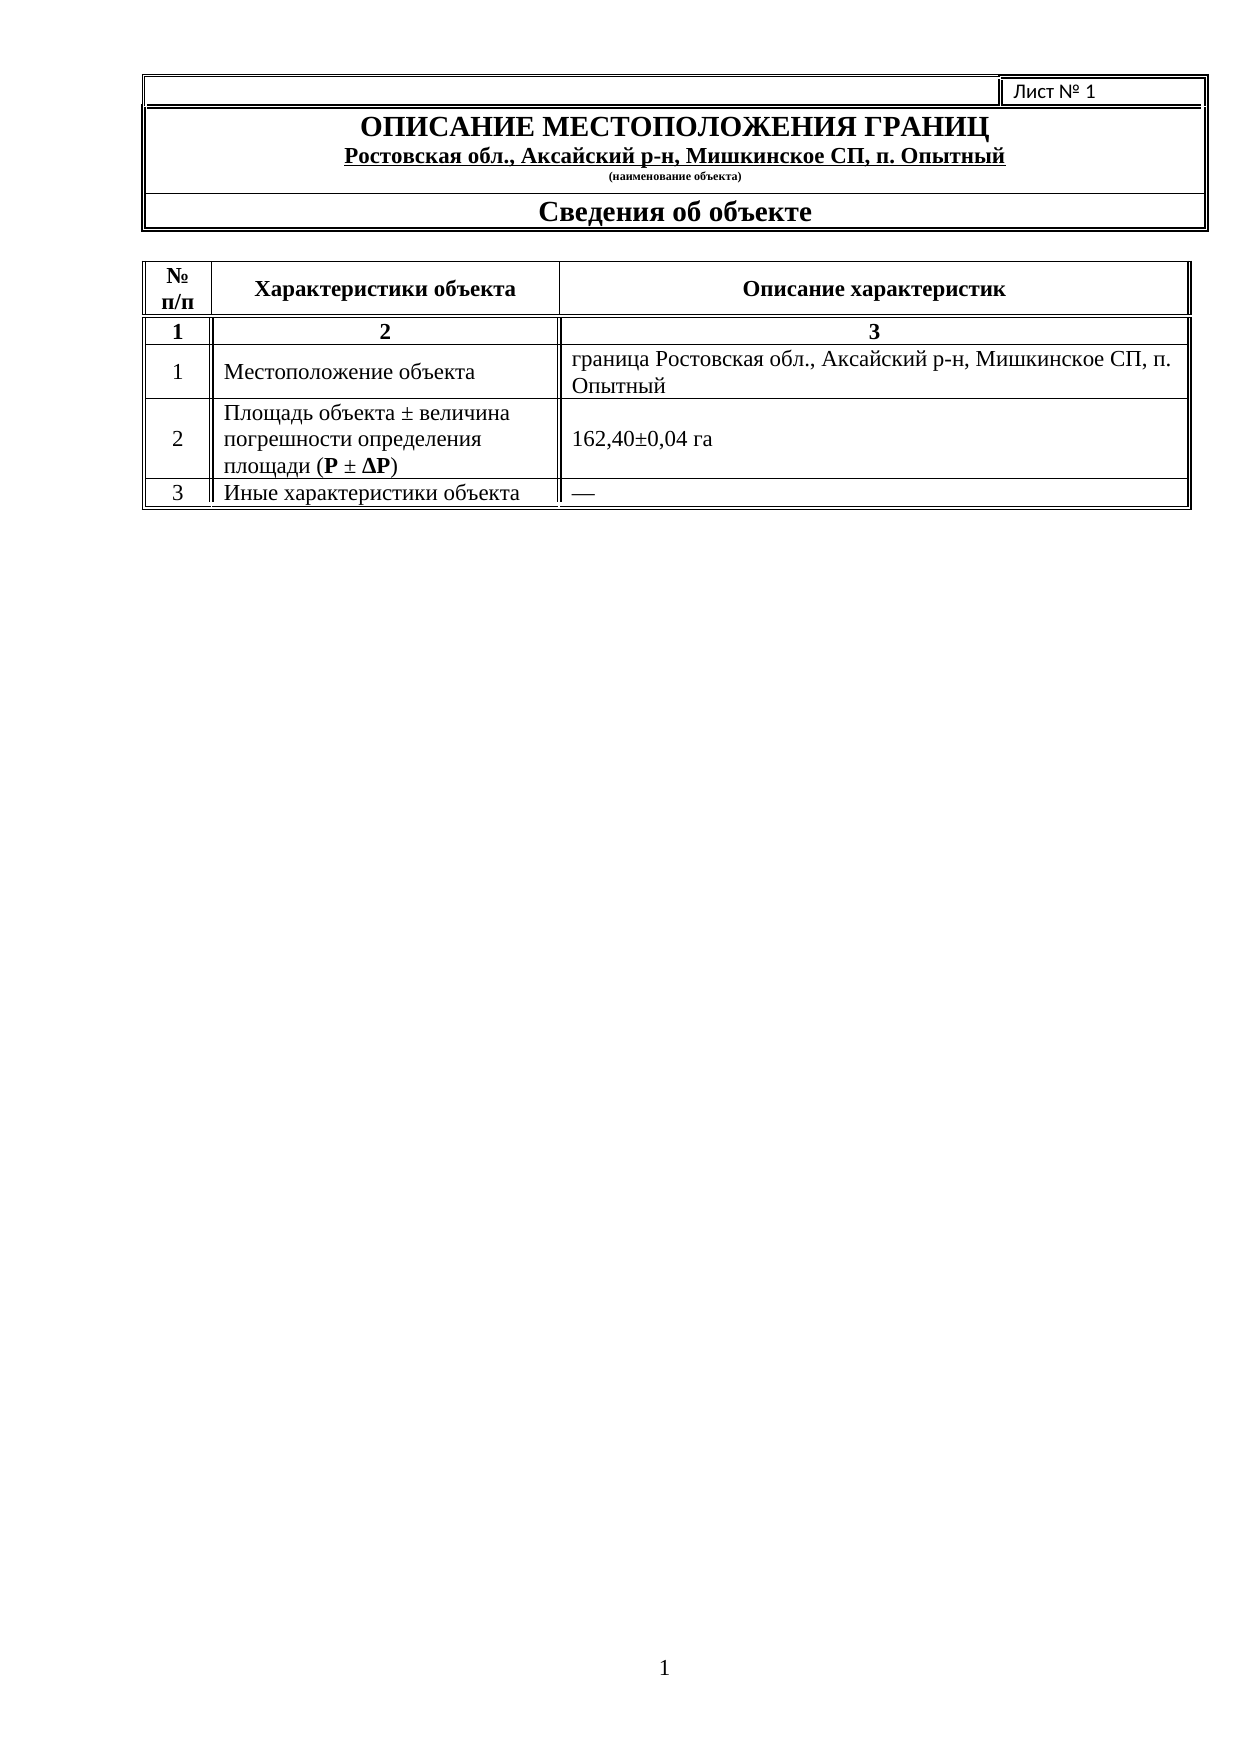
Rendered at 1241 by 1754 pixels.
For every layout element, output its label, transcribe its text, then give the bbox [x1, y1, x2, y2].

table_cell — [559, 479, 1187, 506]
table_header Описание характеристик [560, 262, 1187, 314]
table_cell Местоположение объекта [214, 345, 557, 398]
table_cell Площадь объекта ± величина погрешности определения площади (Р ± ΔР) [214, 399, 557, 478]
table_header 2 [214, 318, 557, 344]
table_header 1 [146, 318, 209, 344]
table_cell Иные характеристики объекта [211, 479, 559, 506]
table_header 3 [562, 318, 1187, 344]
table_cell 1 [146, 345, 209, 398]
table_cell 162,40±0,04 га [562, 399, 1187, 478]
table_cell граница Ростовская обл., Аксайский р-н, Мишкинское СП, п. Опытный [562, 345, 1187, 398]
table_cell 3 [146, 479, 211, 506]
table_header № п/п [146, 262, 211, 314]
table_cell 2 [146, 399, 209, 478]
table_header Характеристики объекта [212, 262, 559, 314]
